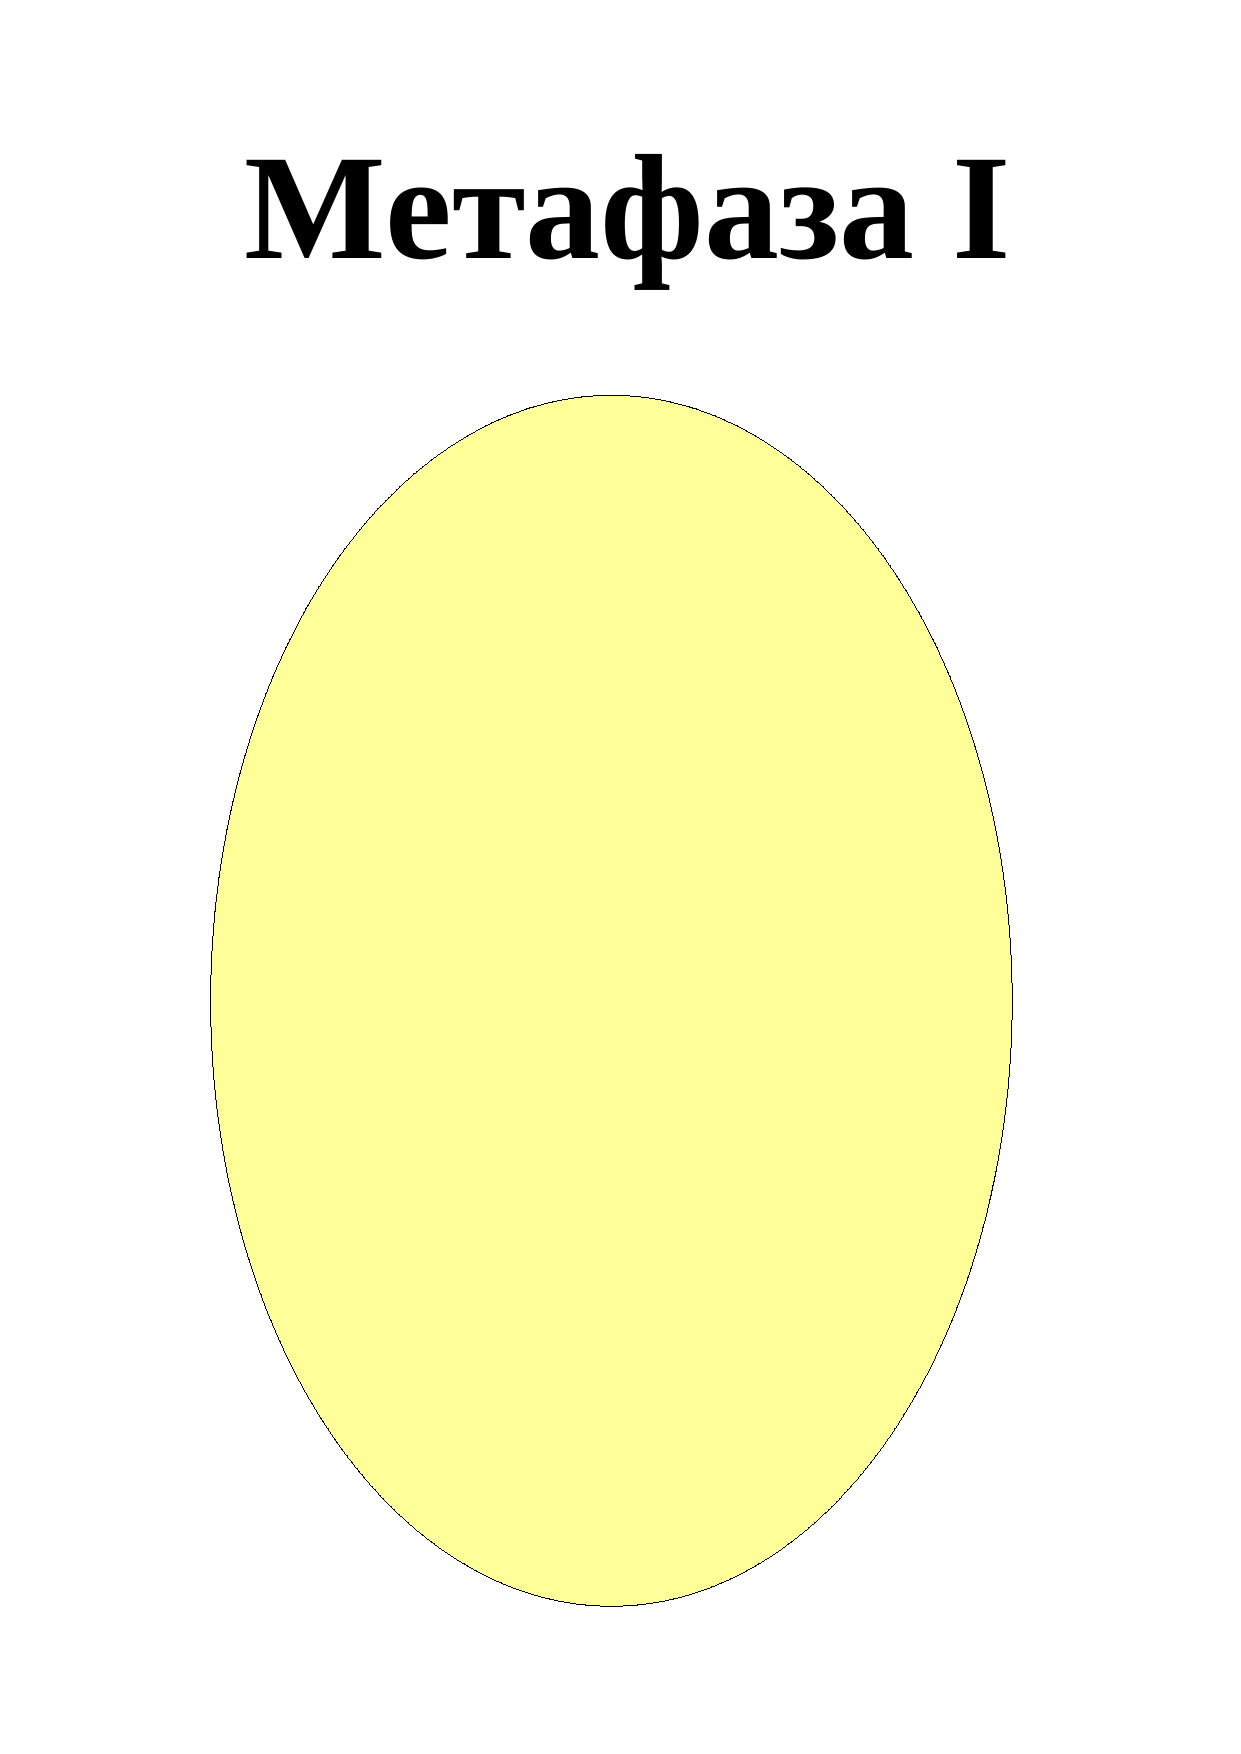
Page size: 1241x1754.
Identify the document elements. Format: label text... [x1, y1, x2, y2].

text Метафаза I [103, 118, 1152, 291]
